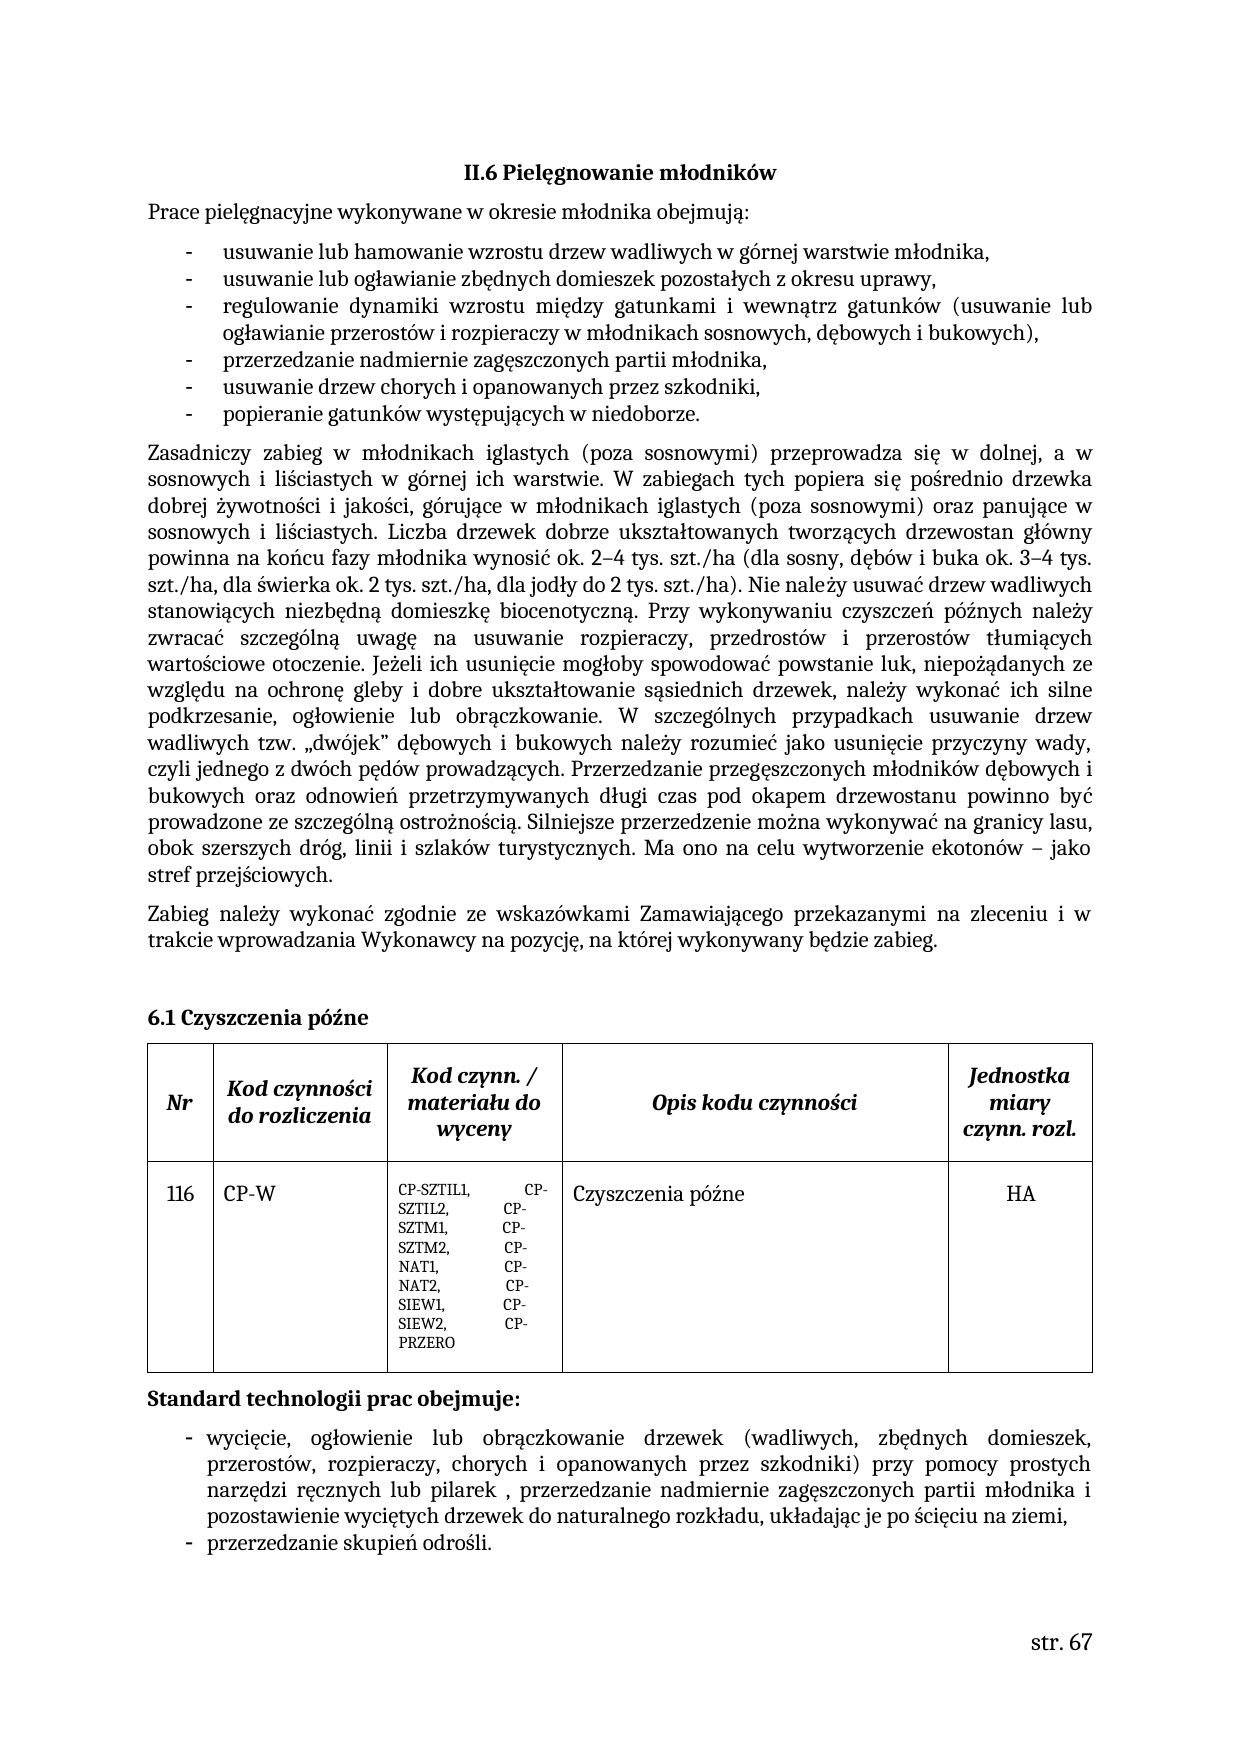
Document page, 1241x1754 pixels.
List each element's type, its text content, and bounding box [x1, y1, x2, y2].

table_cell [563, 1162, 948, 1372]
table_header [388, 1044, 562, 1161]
list usuwanie drzew chorych i opanowanych przez szkodniki, [185, 373, 1093, 400]
list wycięcie, ogłowienie lub obrączkowanie drzewek (wadliwych, zbędnych domieszek, przerostów, rozpieraczy, chorych i opanowanych przez szkodniki) przy pomocy prostych narzędzi ręcznych lub pilarek , przerzedzanie nadmiernie zagęszczonych partii młodnika i pozostawienie wyciętych drzewek do naturalnego rozkładu, układając je po ścięciu na ziemi, [185, 1424, 1093, 1530]
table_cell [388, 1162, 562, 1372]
subtitle II.6 Pielęgnowanie młodników [148, 160, 1093, 186]
list przerzedzanie skupień odrośli. [185, 1530, 1093, 1556]
text 6.1 Czyszczenia późne [148, 1004, 1093, 1031]
text Zasadniczy zabieg w młodnikach iglastych (poza sosnowymi) przeprowadza się w dolnej, a w sosnowych i liściastych w górnej ich warstwie. W zabiegach tych popiera się pośrednio drzewka dobrej żywotności i jakości, górujące w młodnikach iglastych (poza sosnowymi) oraz panujące w sosnowych i liściastych. Liczba drzewek dobrze ukształtowanych tworzących drzewostan główny powinna na końcu fazy młodnika wynosić ok. 2–4 tys. szt./ha (dla sosny, dębów i buka ok. 3–4 tys. szt./ha, dla świerka ok. 2 tys. szt./ha, dla jodły do 2 tys. szt./ha). Nie należy usuwać drzew wadliwych stanowiących niezbędną domieszkę biocenotyczną. Przy wykonywaniu czyszczeń późnych należy zwracać szczególną uwagę na usuwanie rozpieraczy, przedrostów i przerostów tłumiących wartościowe otoczenie. Jeżeli ich usunięcie mogłoby spowodować powstanie luk, niepożądanych ze względu na ochronę gleby i dobre ukształtowanie sąsiednich drzewek, należy wykonać ich silne podkrzesanie, ogłowienie lub obrączkowanie. W szczególnych przypadkach usuwanie drzew wadliwych tzw. „dwójek” dębowych i bukowych należy rozumieć jako usunięcie przyczyny wady, czyli jednego z dwóch pędów prowadzących. Przerzedzanie przegęszczonych młodników dębowych i bukowych oraz odnowień przetrzymywanych długi czas pod okapem drzewostanu powinno być prowadzone ze szczególną ostrożnością. Silniejsze przerzedzenie można wykonywać na granicy lasu, obok szerszych dróg, linii i szlaków turystycznych. Ma ono na celu wytworzenie ekotonów – jako stref przejściowych. [148, 440, 1093, 888]
list usuwanie lub ogławianie zbędnych domieszek pozostałych z okresu uprawy, [185, 265, 1093, 292]
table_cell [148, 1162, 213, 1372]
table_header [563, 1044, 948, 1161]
list popieranie gatunków występujących w niedoborze. [185, 400, 1093, 427]
list regulowanie dynamiki wzrostu między gatunkami i wewnątrz gatunków (usuwanie lub ogławianie przerostów i rozpieraczy w młodnikach sosnowych, dębowych i bukowych), [185, 292, 1093, 346]
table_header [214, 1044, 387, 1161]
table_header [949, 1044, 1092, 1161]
list usuwanie lub hamowanie wzrostu drzew wadliwych w górnej warstwie młodnika, [185, 238, 1093, 265]
text Prace pielęgnacyjne wykonywane w okresie młodnika obejmują: [148, 199, 1093, 225]
list przerzedzanie nadmiernie zagęszczonych partii młodnika, [185, 346, 1093, 373]
text Zabieg należy wykonać zgodnie ze wskazówkami Zamawiającego przekazanymi na zleceniu i w trakcie wprowadzania Wykonawcy na pozycję, na której wykonywany będzie zabieg. [148, 900, 1093, 953]
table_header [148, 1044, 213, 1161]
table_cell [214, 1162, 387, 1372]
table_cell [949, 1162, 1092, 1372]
text Standard technologii prac obejmuje: [148, 1385, 1093, 1412]
